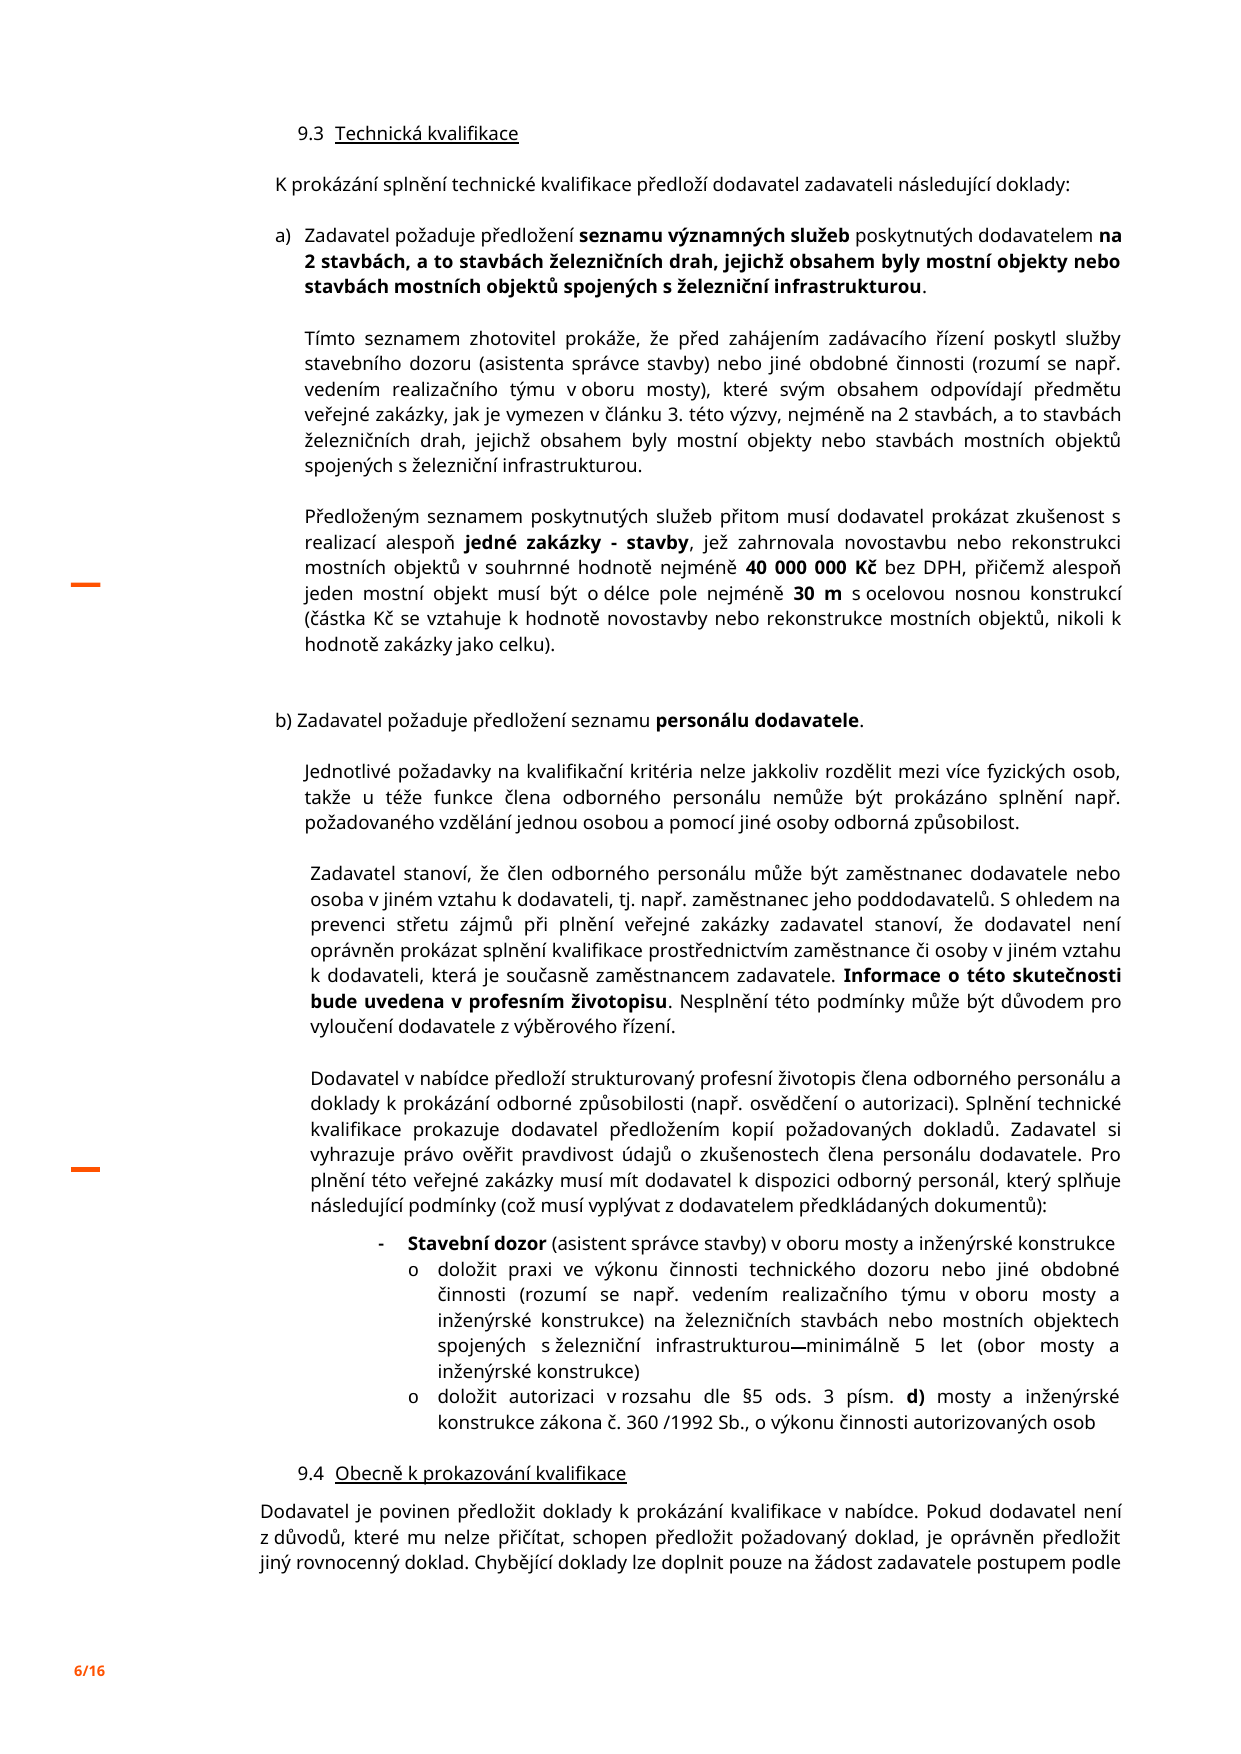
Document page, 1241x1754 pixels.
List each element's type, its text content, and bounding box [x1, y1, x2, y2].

list Technická kvalifikace [297, 121, 1122, 146]
list doložit praxi ve výkonu činnosti technického dozoru nebo jiné obdobné činnosti (rozumí se např. vedením realizačního týmu v oboru mosty a inženýrské konstrukce) na železničních stavbách nebo mostních objektech spojených s železniční infrastrukturou minimálně 5 let (obor mosty a inženýrské konstrukce) [408, 1256, 1120, 1384]
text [260, 1499, 1122, 1575]
text K prokázání splnění technické kvalifikace předloží dodavatel zadavateli následující doklady: [275, 172, 1122, 197]
text Jednotlivé požadavky na kvalifikační kritéria nelze jakkoliv rozdělit mezi více fyzických osob, takže u téže funkce člena odborného personálu nemůže být prokázáno splnění např. požadovaného vzdělání jednou osobou a pomocí jiné osoby odborná způsobilost. [304, 759, 1122, 835]
text Tímto seznamem zhotovitel prokáže, že před zahájením zadávacího řízení poskytl služby stavebního dozoru (asistenta správce stavby) nebo jiné obdobné činnosti (rozumí se např. vedením realizačního týmu v oboru mosty), které svým obsahem odpovídají předmětu veřejné zakázky, jak je vymezen v článku 3. této výzvy, nejméně na 2 stavbách, a to stavbách železničních drah, jejichž obsahem byly mostní objekty nebo stavbách mostních objektů spojených s železniční infrastrukturou. [304, 325, 1122, 478]
text Dodavatel v nabídce předloží strukturovaný profesní životopis člena odborného personálu a doklady k prokázání odborné způsobilosti (např. osvědčení o autorizaci). Splnění technické kvalifikace prokazuje dodavatel předložením kopií požadovaných dokladů. Zadavatel si vyhrazuje právo ověřit pravdivost údajů o zkušenostech člena personálu dodavatele. Pro plnění této veřejné zakázky musí mít dodavatel k dispozici odborný personál, který splňuje následující podmínky (což musí vyplývat z dodavatelem předkládaných dokumentů): [310, 1065, 1122, 1218]
text Předloženým seznamem poskytnutých služeb přitom musí dodavatel prokázat zkušenost s realizací alespoň jedné zakázky - stavby, jež zahrnovala novostavbu nebo rekonstrukci mostních objektů v souhrnné hodnotě nejméně 40 000 000 Kč bez DPH, přičemž alespoň jeden mostní objekt musí být o délce pole nejméně 30 m s ocelovou nosnou konstrukcí (částka Kč se vztahuje k hodnotě novostavby nebo rekonstrukce mostních objektů, nikoli k hodnotě zakázky jako celku). [304, 503, 1122, 657]
list doložit autorizaci v rozsahu dle §5 ods. 3 písm. d) mosty a inženýrské konstrukce zákona č. 360 /1992 Sb., o výkonu činnosti autorizovaných osob [408, 1384, 1120, 1435]
list Obecně k prokazování kvalifikace [297, 1461, 1122, 1486]
list Zadavatel požaduje předložení seznamu významných služeb poskytnutých dodavatelem na 2 stavbách, a to stavbách železničních drah, jejichž obsahem byly mostní objekty nebo stavbách mostních objektů spojených s železniční infrastrukturou. [275, 223, 1122, 299]
text Zadavatel stanoví, že člen odborného personálu může být zaměstnanec dodavatele nebo osoba v jiném vztahu k dodavateli, tj. např. zaměstnanec jeho poddodavatelů. S ohledem na prevenci střetu zájmů při plnění veřejné zakázky zadavatel stanoví, že dodavatel není oprávněn prokázat splnění kvalifikace prostřednictvím zaměstnance či osoby v jiném vztahu k dodavateli, která je současně zaměstnancem zadavatele. Informace o této skutečnosti bude uvedena v profesním životopisu. Nesplnění této podmínky může být důvodem pro vyloučení dodavatele z výběrového řízení. [310, 861, 1122, 1039]
text b) Zadavatel požaduje předložení seznamu personálu dodavatele. [275, 708, 1122, 733]
list Stavební dozor (asistent správce stavby) v oboru mosty a inženýrské konstrukce [378, 1231, 1120, 1256]
